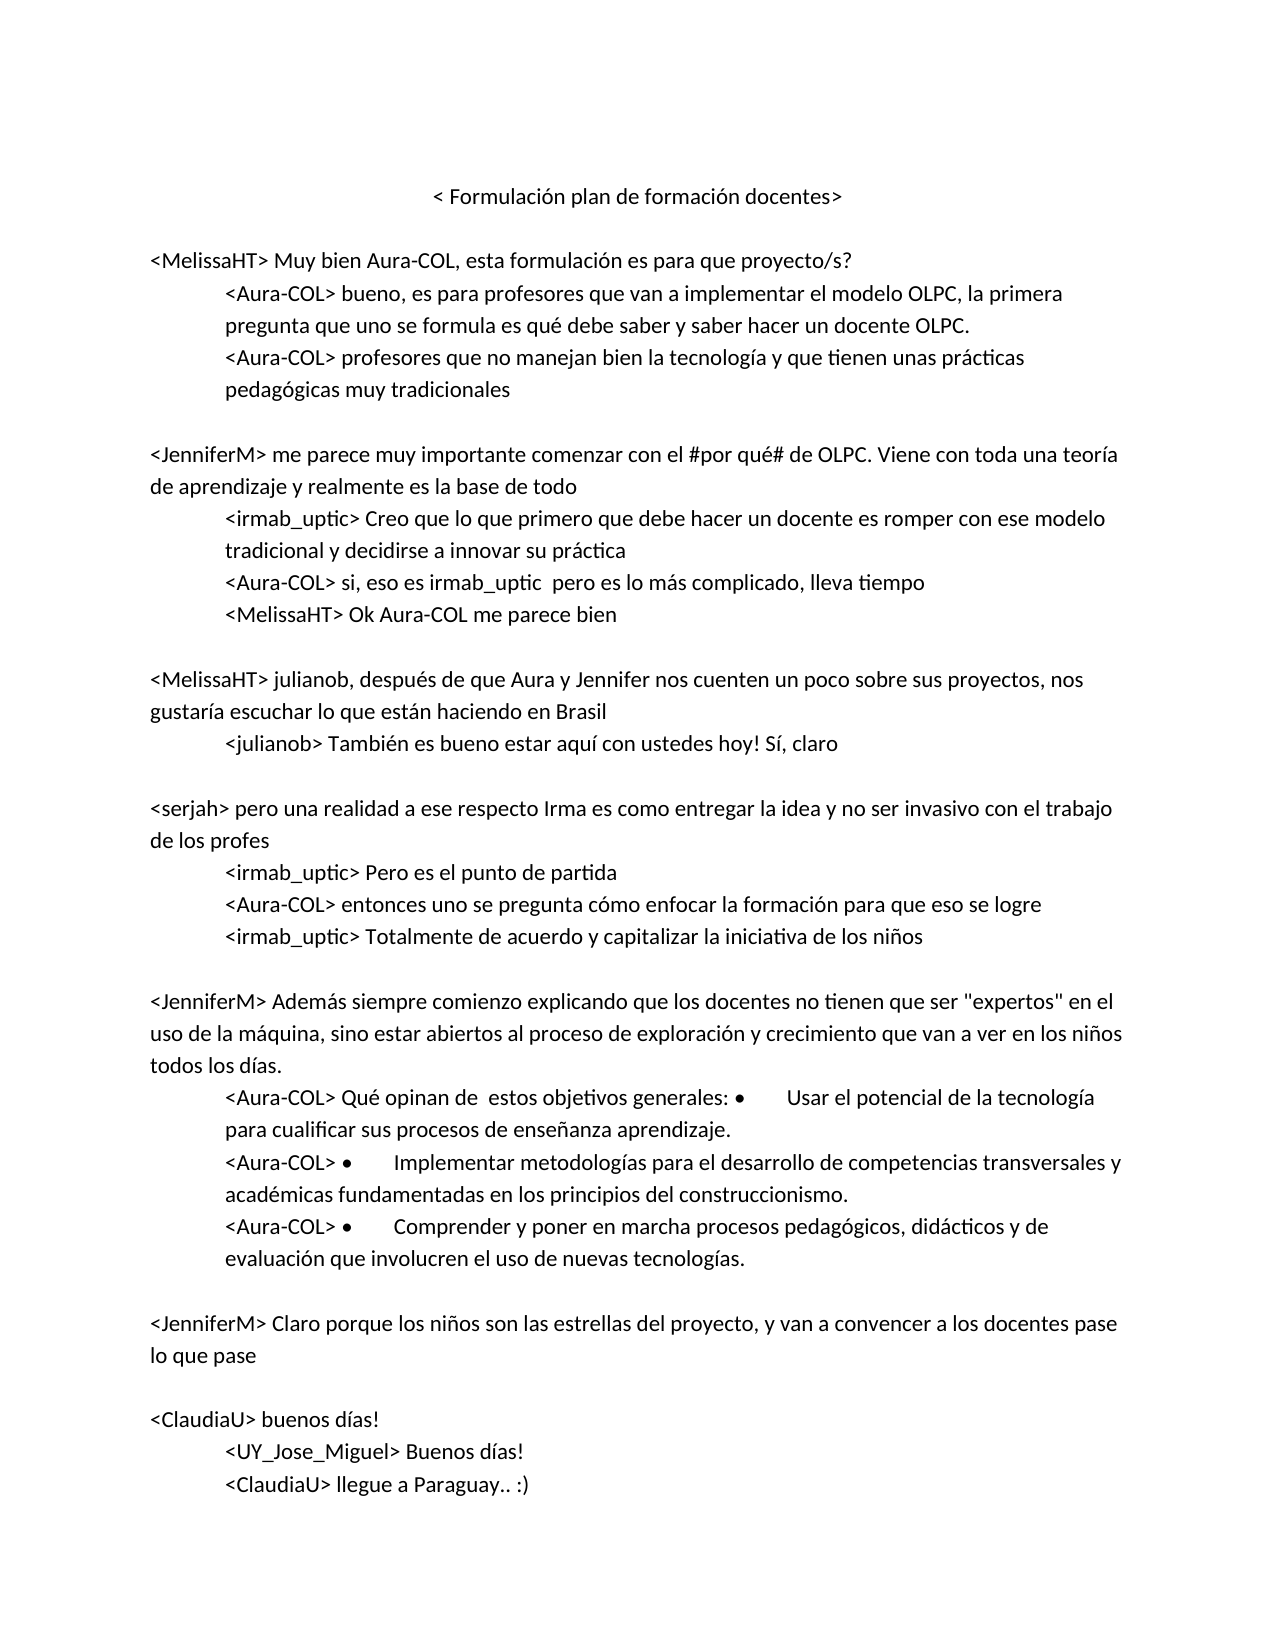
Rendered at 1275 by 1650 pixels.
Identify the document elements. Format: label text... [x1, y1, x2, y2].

text <Aura-COL> bueno, es para profesores que van a implementar el modelo OLPC, la primera pregunta que uno se formula es qué debe saber y saber hacer un docente OLPC. [225, 279, 1125, 339]
text <serjah> pero una realidad a ese respecto Irma es como entregar la idea y no ser invasivo con el trabajo de los profes [150, 794, 1125, 854]
text <julianob> También es bueno estar aquí con ustedes hoy! Sí, claro [150, 729, 1125, 757]
text <ClaudiaU> buenos días! [150, 1405, 1125, 1433]
text <Aura-COL> entonces uno se pregunta cómo enfocar la formación para que eso se logre [150, 890, 1125, 918]
text <Aura-COL> • Comprender y poner en marcha procesos pedagógicos, didácticos y de evaluación que involucren el uso de nuevas tecnologías. [225, 1212, 1125, 1272]
text < Formulación plan de formación docentes> [150, 182, 1125, 210]
text <JenniferM> Claro porque los niños son las estrellas del proyecto, y van a convencer a los docentes pase lo que pase [150, 1309, 1125, 1369]
text <JenniferM> Además siempre comienzo explicando que los docentes no tienen que ser "expertos" en el uso de la máquina, sino estar abiertos al proceso de exploración y crecimiento que van a ver en los niños todos los días. [150, 987, 1125, 1079]
text <Aura-COL> si, eso es irmab_uptic pero es lo más complicado, lleva tiempo [150, 568, 1125, 596]
text <UY_Jose_Miguel> Buenos días! [225, 1437, 1125, 1466]
text <irmab_uptic> Totalmente de acuerdo y capitalizar la iniciativa de los niños [225, 922, 1125, 951]
text <Aura-COL> profesores que no manejan bien la tecnología y que tienen unas prácticas pedagógicas muy tradicionales [225, 343, 1125, 403]
text <JenniferM> me parece muy importante comenzar con el #por qué# de OLPC. Viene con toda una teoría de aprendizaje y realmente es la base de todo [150, 440, 1125, 500]
text <Aura-COL> Qué opinan de estos objetivos generales: • Usar el potencial de la tecnología para cualificar sus procesos de enseñanza aprendizaje. [225, 1083, 1125, 1144]
text <irmab_uptic> Pero es el punto de partida [150, 858, 1125, 886]
text <MelissaHT> Ok Aura-COL me parece bien [150, 601, 1125, 629]
text <irmab_uptic> Creo que lo que primero que debe hacer un docente es romper con ese modelo tradicional y decidirse a innovar su práctica [225, 504, 1125, 564]
text <ClaudiaU> llegue a Paraguay.. :) [225, 1470, 1125, 1498]
text <MelissaHT> julianob, después de que Aura y Jennifer nos cuenten un poco sobre sus proyectos, nos gustaría escuchar lo que están haciendo en Brasil [150, 665, 1125, 725]
text <MelissaHT> Muy bien Aura-COL, esta formulación es para que proyecto/s? [150, 247, 1125, 274]
text <Aura-COL> • Implementar metodologías para el desarrollo de competencias transversales y académicas fundamentadas en los principios del construccionismo. [225, 1148, 1125, 1208]
